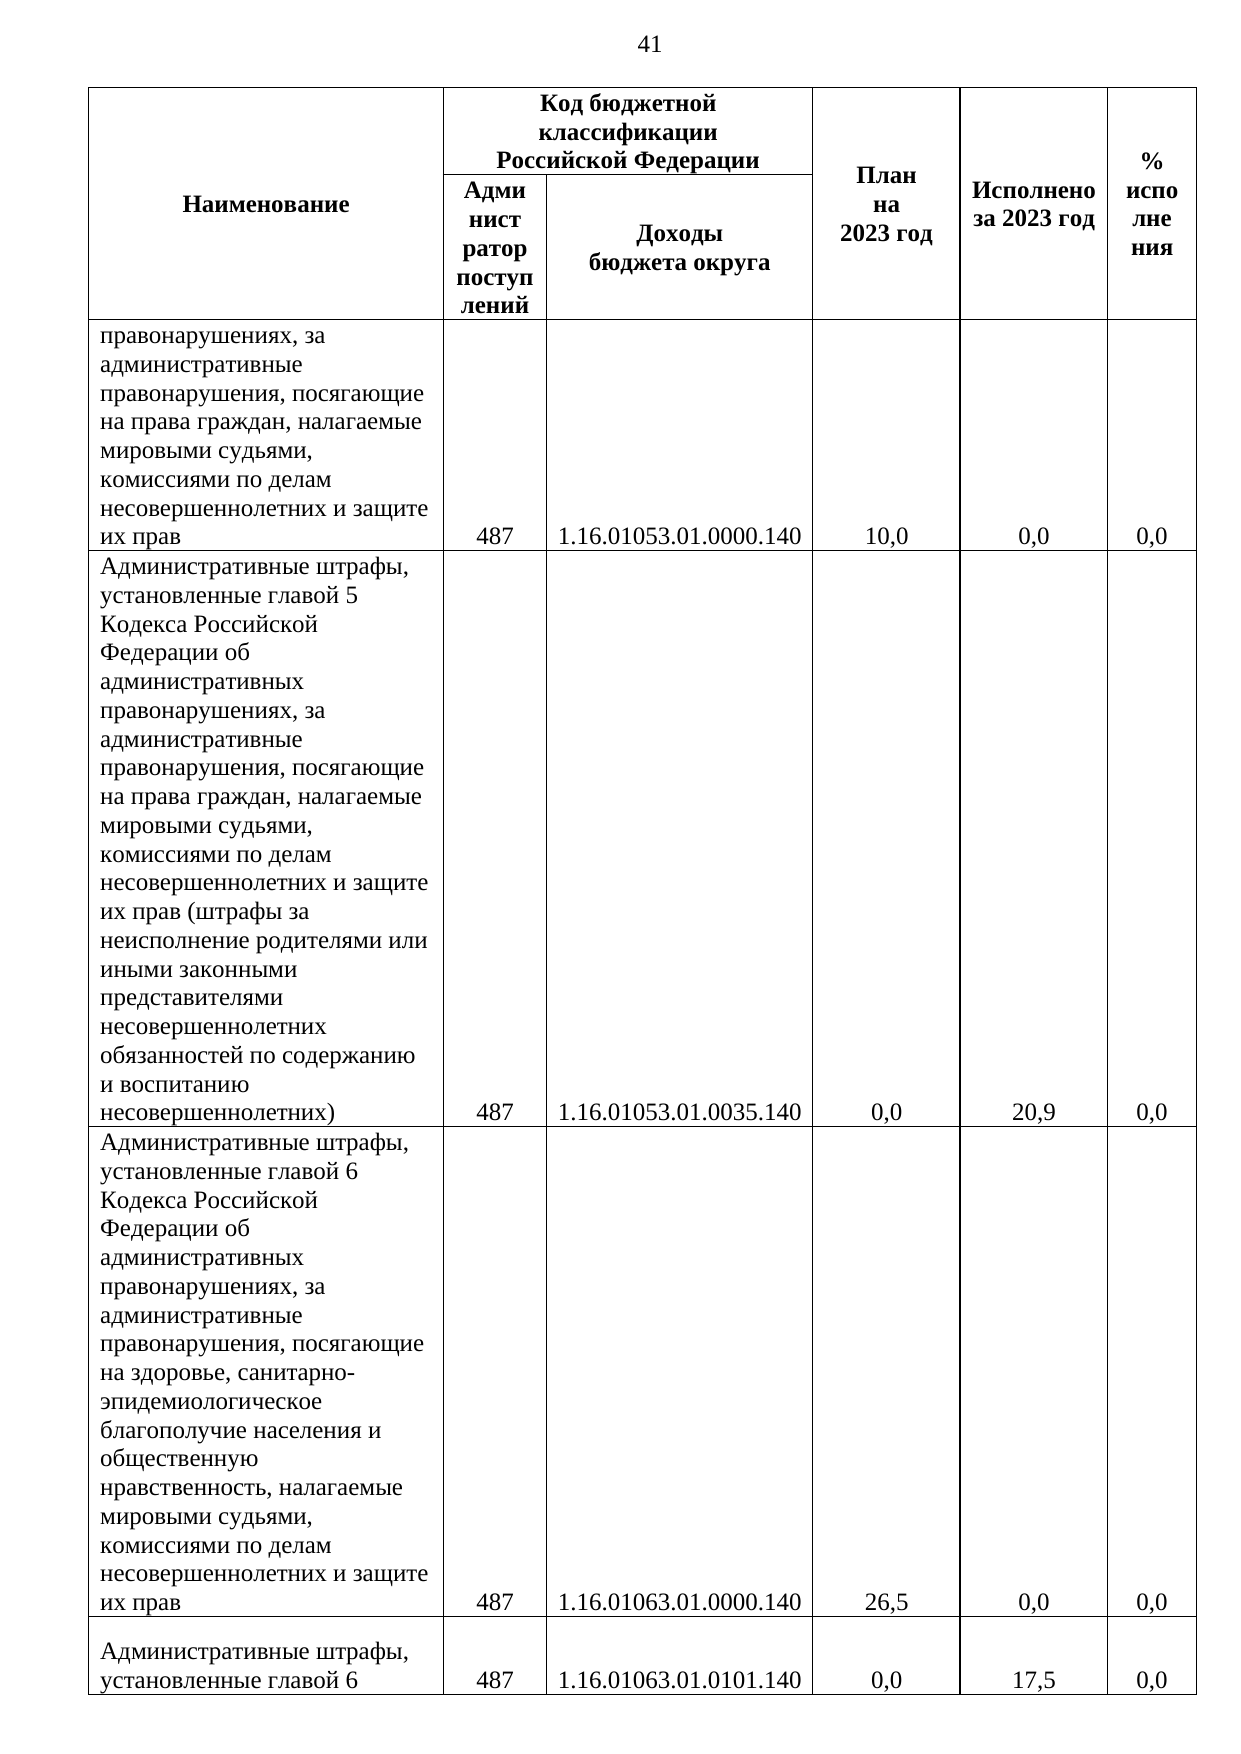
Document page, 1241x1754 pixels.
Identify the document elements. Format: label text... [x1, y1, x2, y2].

table_cell Административные штрафы, установленные главой 6 Кодекса Российской Федерации об административных правонарушениях, за административные правонарушения, посягающие на здоровье, санитарно-эпидемиологическое благополучие населения и общественную нравственность, налагаемые мировыми судьями, комиссиями по делам несовершеннолетних и защите их прав [89, 1127, 443, 1616]
table_cell 0,0 [1108, 1127, 1196, 1616]
table_header Наименование [89, 88, 443, 319]
table_cell 1.16.01053.01.0035.140 [547, 551, 812, 1126]
table_cell 0,0 [813, 1617, 959, 1694]
table_cell Адми нист ратор поступ лений [444, 175, 546, 319]
table_cell 1.16.01063.01.0000.140 [547, 1127, 812, 1616]
table_cell 0,0 [1108, 1617, 1196, 1694]
table_cell Административные штрафы, установленные главой 5 Кодекса Российской Федерации об административных правонарушениях, за административные правонарушения, посягающие на права граждан, налагаемые мировыми судьями, комиссиями по делам несовершеннолетних и защите их прав (штрафы за неисполнение родителями или иными законными представителями несовершеннолетних обязанностей по содержанию и воспитанию несовершеннолетних) [89, 551, 443, 1126]
table_header % исполне ния [1108, 88, 1196, 319]
table_header План на 2023 год [813, 88, 959, 319]
table_cell 487 [444, 551, 546, 1126]
table_cell 17,5 [961, 1617, 1107, 1694]
table_cell 10,0 [813, 320, 959, 550]
table_cell 0,0 [961, 320, 1107, 550]
table_cell 487 [444, 1617, 546, 1694]
table_cell Доходы бюджета округа [547, 175, 812, 319]
table_cell 0,0 [813, 551, 959, 1126]
table_cell 20,9 [961, 551, 1107, 1126]
table_cell 487 [444, 320, 546, 550]
table_cell 487 [444, 1127, 546, 1616]
table_cell 0,0 [1108, 320, 1196, 550]
table_cell 26,5 [813, 1127, 959, 1616]
table_header Код бюджетной классификации Российской Федерации [444, 88, 812, 174]
table_cell 1.16.01063.01.0101.140 [547, 1617, 812, 1694]
table_cell 1.16.01053.01.0000.140 [547, 320, 812, 550]
table_header Исполнено за 2023 год [961, 88, 1107, 319]
table_cell 0,0 [1108, 551, 1196, 1126]
table_cell 0,0 [961, 1127, 1107, 1616]
